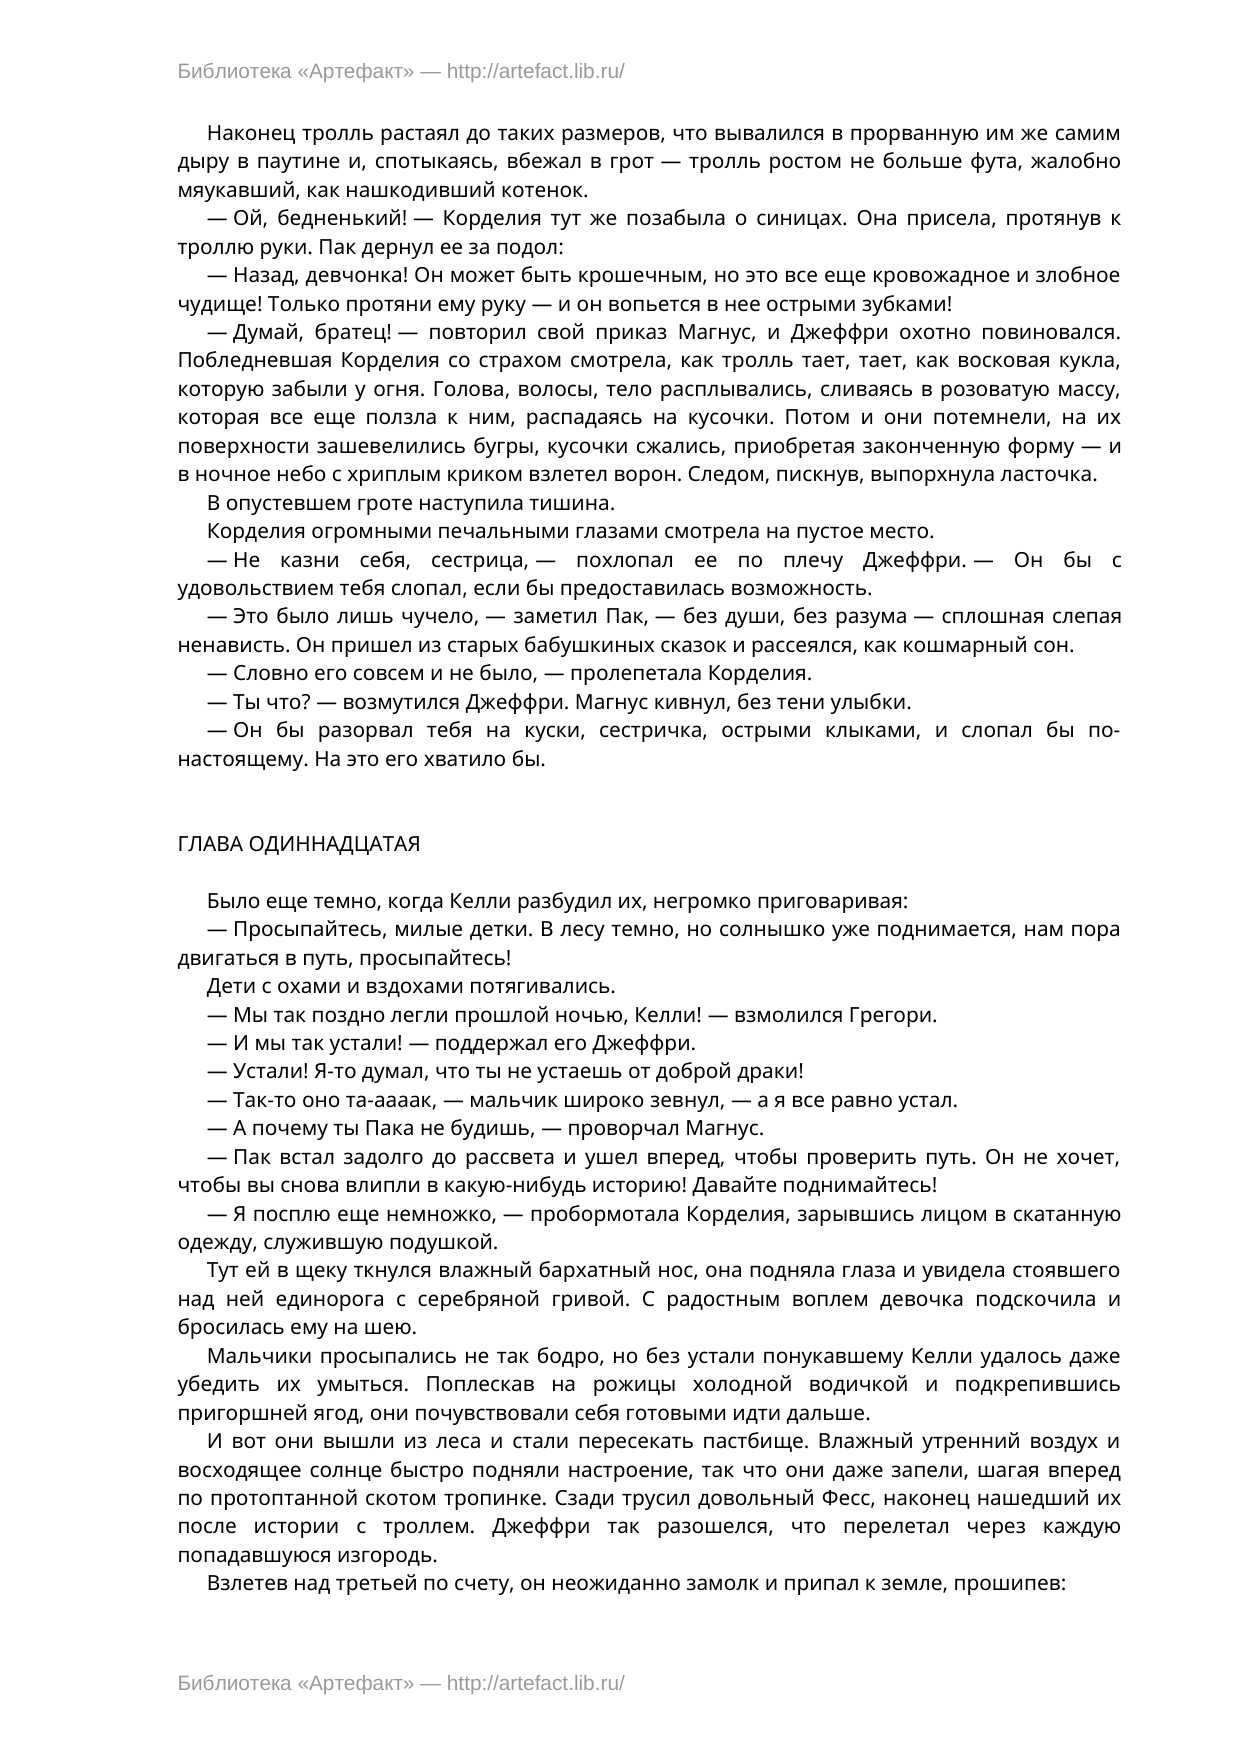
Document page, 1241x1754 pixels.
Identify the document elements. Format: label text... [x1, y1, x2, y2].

text ГЛАВА ОДИННАДЦАТАЯ [177, 829, 1122, 857]
text Корделия огромными печальными глазами смотрела на пустое место. [177, 516, 1122, 545]
text — Устали! Я-то думал, что ты не устаешь от доброй драки! [177, 1057, 1122, 1085]
text — Ой, бедненький! — Корделия тут же позабыла о синицах. Она присела, протянув к троллю руки. Пак дернул ее за подол: [177, 203, 1122, 260]
text — Думай, братец! — повторил свой приказ Магнус, и Джеффри охотно повиновался. Побледневшая Корделия со страхом смотрела, как тролль тает, тает, как восковая кукла, которую забыли у огня. Голова, волосы, тело расплывались, сливаясь в розоватую массу, которая все еще ползла к ним, распадаясь на кусочки. Потом и они потемнели, на их поверхности зашевелились бугры, кусочки сжались, приобретая законченную форму — и в ночное небо с хриплым криком взлетел ворон. Следом, пискнув, выпорхнула ласточка. [177, 317, 1122, 488]
text Было еще темно, когда Келли разбудил их, негромко приговаривая: [177, 886, 1122, 914]
text — Это было лишь чучело, — заметил Пак, — без души, без разума — сплошная слепая ненависть. Он пришел из старых бабушкиных сказок и рассеялся, как кошмарный сон. [177, 602, 1122, 658]
text — И мы так устали! — поддержал его Джеффри. [177, 1028, 1122, 1057]
text — Я посплю еще немножко, — пробормотала Корделия, зарывшись лицом в скатанную одежду, служившую подушкой. [177, 1199, 1122, 1256]
text — Он бы разорвал тебя на куски, сестричка, острыми клыками, и слопал бы по-настоящему. На это его хватило бы. [177, 715, 1122, 772]
text — Словно его совсем и не было, — пролепетала Корделия. [177, 658, 1122, 687]
text — Так-то оно та-аааак, — мальчик широко зевнул, — а я все равно устал. [177, 1085, 1122, 1113]
text И вот они вышли из леса и стали пересекать пастбище. Влажный утренний воздух и восходящее солнце быстро подняли настроение, так что они даже запели, шагая вперед по протоптанной скотом тропинке. Сзади трусил довольный Фесс, наконец нашедший их после истории с троллем. Джеффри так разошелся, что перелетал через каждую попадавшуюся изгородь. [177, 1426, 1122, 1568]
text Тут ей в щеку ткнулся влажный бархатный нос, она подняла глаза и увидела стоявшего над ней единорога с серебряной гривой. С радостным воплем девочка подскочила и бросилась ему на шею. [177, 1256, 1122, 1341]
text — Просыпайтесь, милые детки. В лесу темно, но солнышко уже поднимается, нам пора двигаться в путь, просыпайтесь! [177, 914, 1122, 971]
text В опустевшем гроте наступила тишина. [177, 488, 1122, 516]
text — Ты что? — возмутился Джеффри. Магнус кивнул, без тени улыбки. [177, 687, 1122, 715]
text Наконец тролль растаял до таких размеров, что вывалился в прорванную им же самим дыру в паутине и, спотыкаясь, вбежал в грот — тролль ростом не больше фута, жалобно мяукавший, как нашкодивший котенок. [177, 118, 1122, 203]
text — Мы так поздно легли прошлой ночью, Келли! — взмолился Грегори. [177, 1000, 1122, 1028]
text — Не казни себя, сестрица, — похлопал ее по плечу Джеффри. — Он бы с удовольствием тебя слопал, если бы предоставилась возможность. [177, 545, 1122, 602]
text Мальчики просыпались не так бодро, но без устали понукавшему Келли удалось даже убедить их умыться. Поплескав на рожицы холодной водичкой и подкрепившись пригоршней ягод, они почувствовали себя готовыми идти дальше. [177, 1341, 1122, 1426]
text — А почему ты Пака не будишь, — проворчал Магнус. [177, 1113, 1122, 1142]
text Дети с охами и вздохами потягивались. [177, 971, 1122, 1000]
text — Пак встал задолго до рассвета и ушел вперед, чтобы проверить путь. Он не хочет, чтобы вы снова влипли в какую-нибудь историю! Давайте поднимайтесь! [177, 1142, 1122, 1199]
text Взлетев над третьей по счету, он неожиданно замолк и припал к земле, прошипев: [177, 1568, 1122, 1597]
text — Назад, девчонка! Он может быть крошечным, но это все еще кровожадное и злобное чудище! Только протяни ему руку — и он вопьется в нее острыми зубками! [177, 260, 1122, 317]
